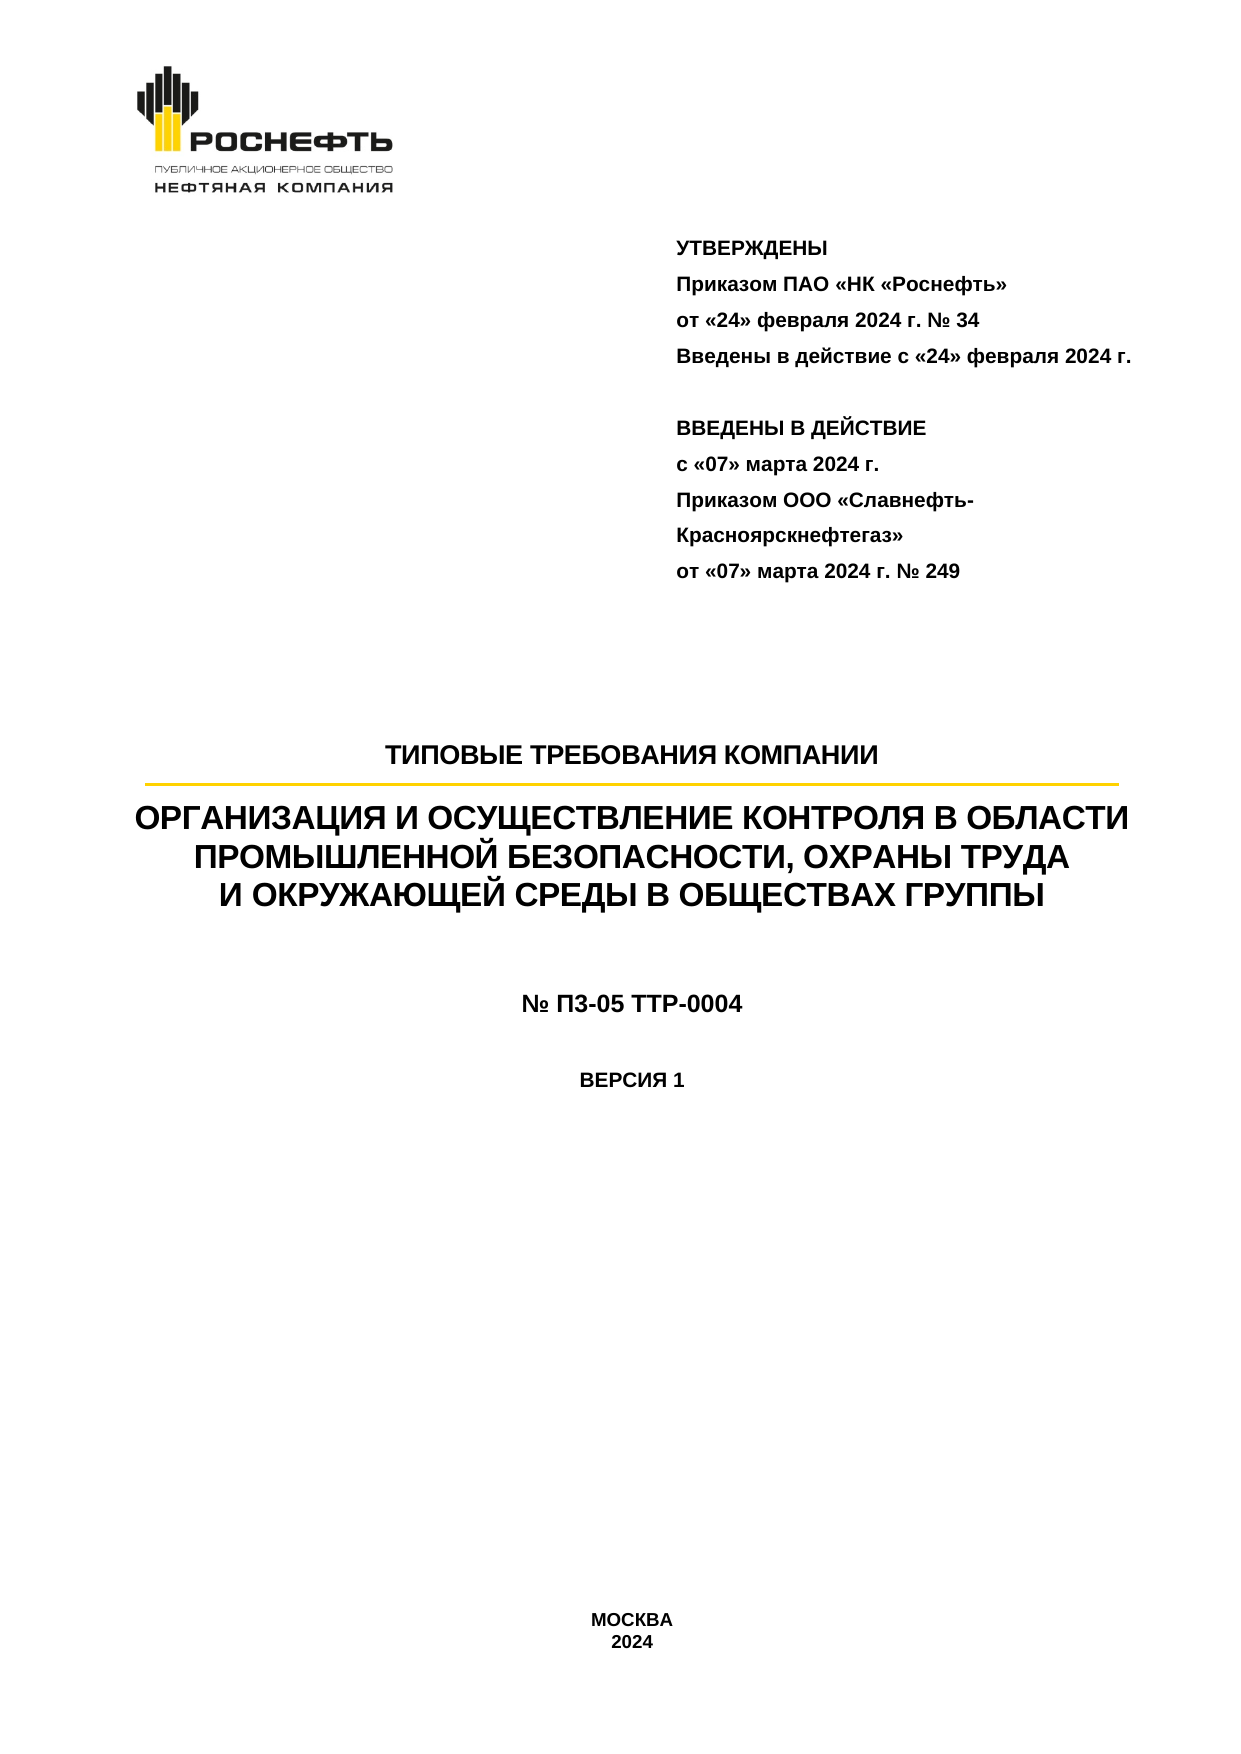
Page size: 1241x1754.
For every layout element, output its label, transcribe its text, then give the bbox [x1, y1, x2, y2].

text ВЕРСИЯ 1 [130, 1067, 1134, 1091]
picture [129, 59, 400, 200]
text от «24» февраля 2024 г. № 34 [676, 308, 1134, 332]
text 2024 [130, 1630, 1134, 1652]
text с «07» марта 2024 г. [676, 451, 1134, 475]
text ВВЕДЕНЫ В ДЕЙСТВИЕ [676, 416, 1134, 439]
text Приказом ПАО «НК «Роснефть» [676, 272, 1134, 296]
text МОСКВА [130, 1609, 1134, 1630]
text Введены в действие с «24» февраля 2024 г. [676, 344, 1134, 368]
table_header ТИПОВЫЕ ТРЕБОВАНИЯ КОМПАНИИ [145, 739, 1119, 783]
text № П3-05 ТТР-0004 [130, 989, 1134, 1017]
text ОРГАНИЗАЦИЯ И ОСУЩЕСТВЛЕНИЕ КОНТРОЛЯ В ОБЛАСТИ ПРОМЫШЛЕННОЙ БЕЗОПАСНОСТИ, ОХРАНЫ ТРУДА И ОКРУЖАЮЩЕЙ СРЕДЫ В ОБЩЕСТВАХ ГРУППЫ [130, 798, 1134, 914]
text Приказом ООО «Славнефть-Красноярскнефтегаз» от «07» марта 2024 г. № 249 [676, 487, 1134, 583]
text УТВЕРЖДЕНЫ [676, 236, 1134, 260]
